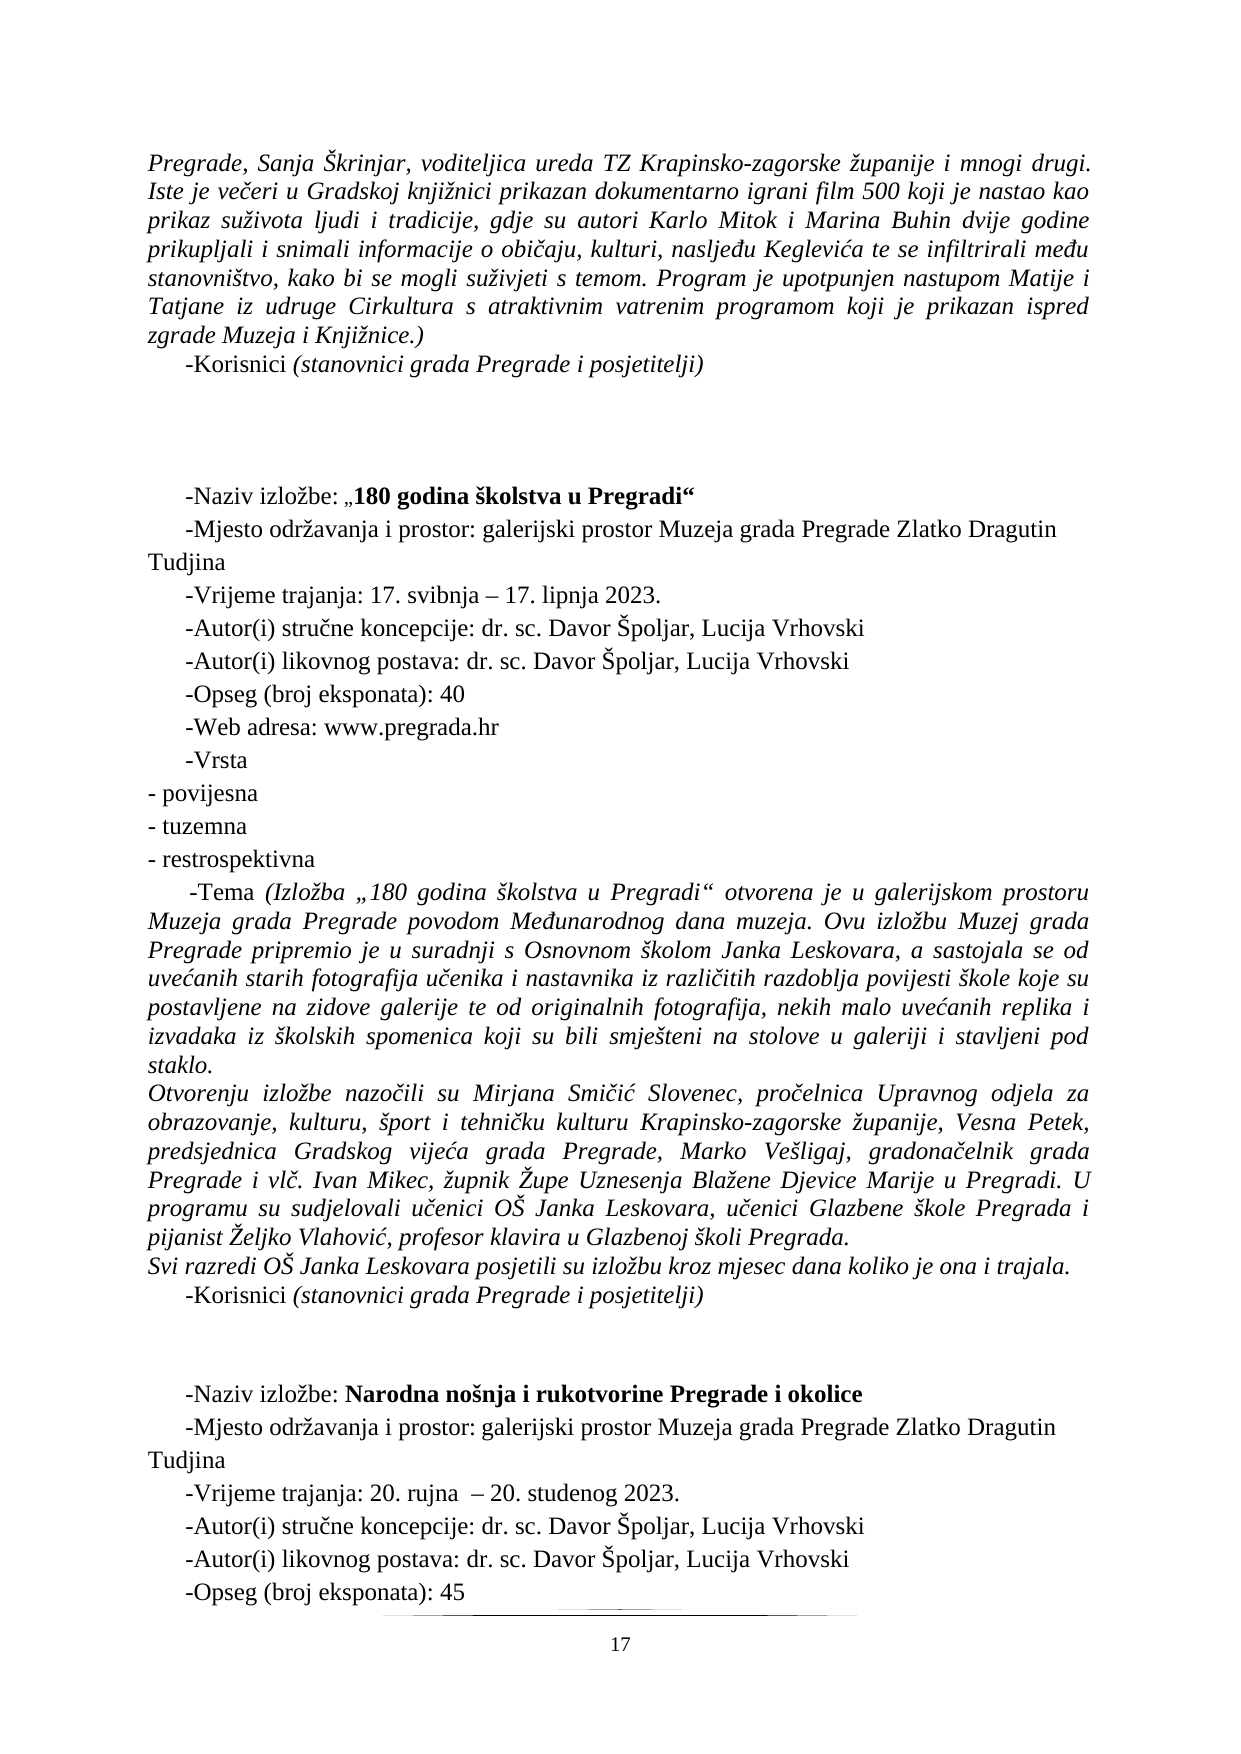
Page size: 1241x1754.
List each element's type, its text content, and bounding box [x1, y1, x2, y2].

text Otvorenju izložbe nazočili su Mirjana Smičić Slovenec, pročelnica Upravnog odjela za obrazovanje, kulturu, šport i tehničku kulturu Krapinsko-zagorske županije, Vesna Petek, predsjednica Gradskog vijeća grada Pregrade, Marko Vešligaj, gradonačelnik grada Pregrade i vlč. Ivan Mikec, župnik Župe Uznesenja Blažene Djevice Marije u Pregradi. U programu su sudjelovali učenici OŠ Janka Leskovara, učenici Glazbene škole Pregrada i pijanist Željko Vlahović, profesor klavira u Glazbenoj školi Pregrada. [148, 1078, 1093, 1251]
text -Autor(i) stručne koncepcije: dr. sc. Davor Špoljar, Lucija Vrhovski [148, 613, 1093, 642]
text - restrospektivna [148, 844, 1093, 873]
text -Naziv izložbe: Narodna nošnja i rukotvorine Pregrade i okolice [148, 1379, 1093, 1407]
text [148, 148, 1093, 349]
text -Naziv izložbe: „180 godina školstva u Pregradi“ [148, 481, 1093, 510]
text -Mjesto održavanja i prostor: galerijski prostor Muzeja grada Pregrade Zlatko Dragutin Tudjina [148, 1412, 1093, 1473]
text -Vrijeme trajanja: 17. svibnja – 17. lipnja 2023. [148, 580, 1093, 609]
text -Web adresa: www.pregrada.hr [148, 712, 1093, 741]
text -Opseg (broj eksponata): 40 [148, 679, 1093, 708]
text -Korisnici (stanovnici grada Pregrade i posjetitelji) [148, 1280, 1093, 1308]
text -Autor(i) likovnog postava: dr. sc. Davor Špoljar, Lucija Vrhovski [148, 646, 1093, 675]
text - tuzemna [148, 811, 1093, 840]
text -Vrsta [148, 745, 1093, 774]
text -Opseg (broj eksponata): 45 [148, 1577, 1093, 1606]
text Svi razredi OŠ Janka Leskovara posjetili su izložbu kroz mjesec dana koliko je ona i trajala. [148, 1251, 1093, 1280]
text - povijesna [148, 778, 1093, 807]
text -Mjesto održavanja i prostor: galerijski prostor Muzeja grada Pregrade Zlatko Dragutin Tudjina [148, 514, 1093, 576]
text -Vrijeme trajanja: 20. rujna – 20. studenog 2023. [148, 1478, 1093, 1507]
text -Autor(i) likovnog postava: dr. sc. Davor Špoljar, Lucija Vrhovski [148, 1544, 1093, 1573]
text -Autor(i) stručne koncepcije: dr. sc. Davor Špoljar, Lucija Vrhovski [148, 1511, 1093, 1539]
text -Tema (Izložba „180 godina školstva u Pregradi“ otvorena je u galerijskom prostoru Muzeja grada Pregrade povodom Međunarodnog dana muzeja. Ovu izložbu Muzej grada Pregrade pripremio je u suradnji s Osnovnom školom Janka Leskovara, a sastojala se od uvećanih starih fotografija učenika i nastavnika iz različitih razdoblja povijesti škole koje su postavljene na zidove galerije te od originalnih fotografija, nekih malo uvećanih replika i izvadaka iz školskih spomenica koji su bili smješteni na stolove u galeriji i stavljeni pod staklo. [148, 877, 1093, 1078]
text -Korisnici (stanovnici grada Pregrade i posjetitelji) [148, 349, 1093, 378]
